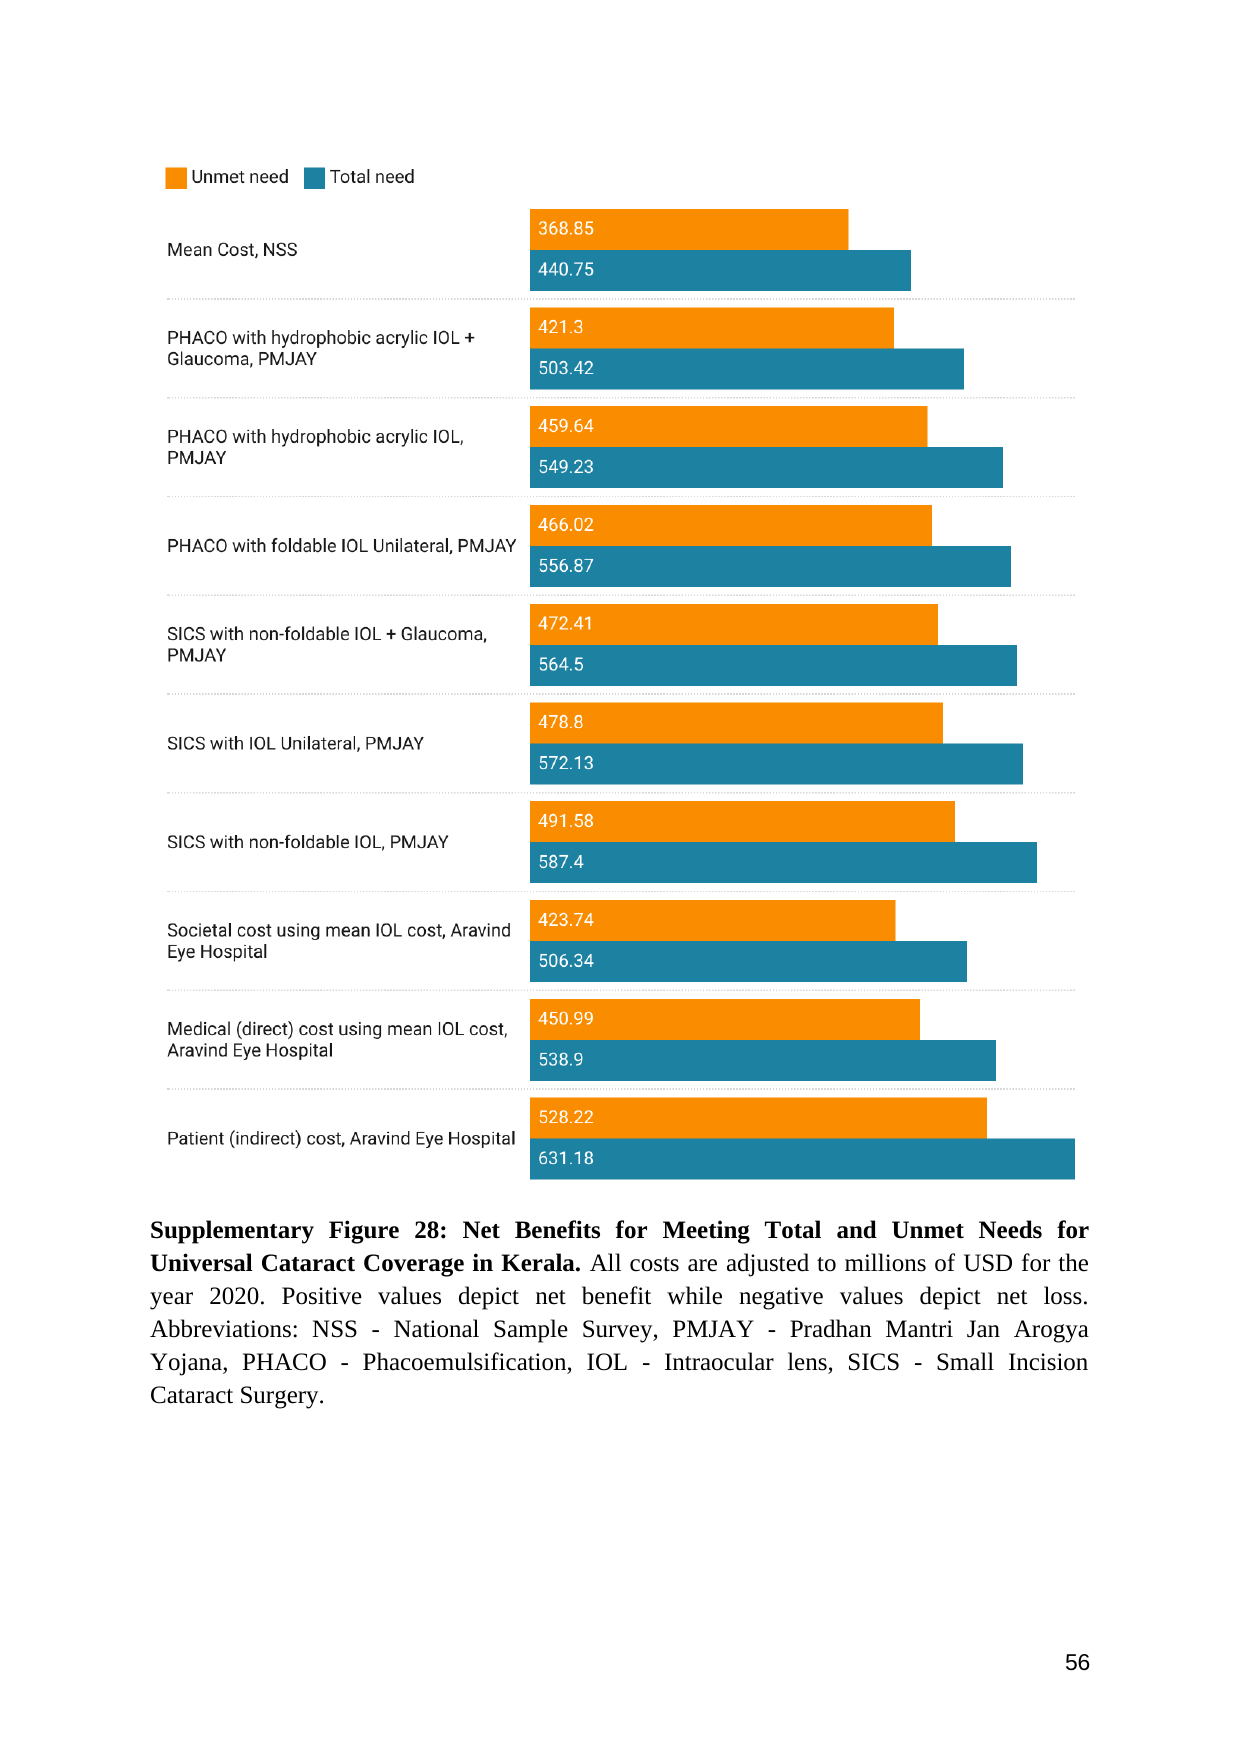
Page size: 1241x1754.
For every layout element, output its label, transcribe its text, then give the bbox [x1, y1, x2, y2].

picture [150, 150, 1091, 1211]
text Supplementary Figure 28: Net Benefits for Meeting Total and Unmet Needs for Universal Cataract Coverage in Kerala. All costs are adjusted to millions of USD for the year 2020. Positive values depict net benefit while negative values depict net loss. Abbreviations: NSS - National Sample Survey, PMJAY - Pradhan Mantri Jan Arogya Yojana, PHACO - Phacoemulsification, IOL - Intraocular lens, SICS - Small Incision Cataract Surgery. [150, 1211, 1090, 1409]
